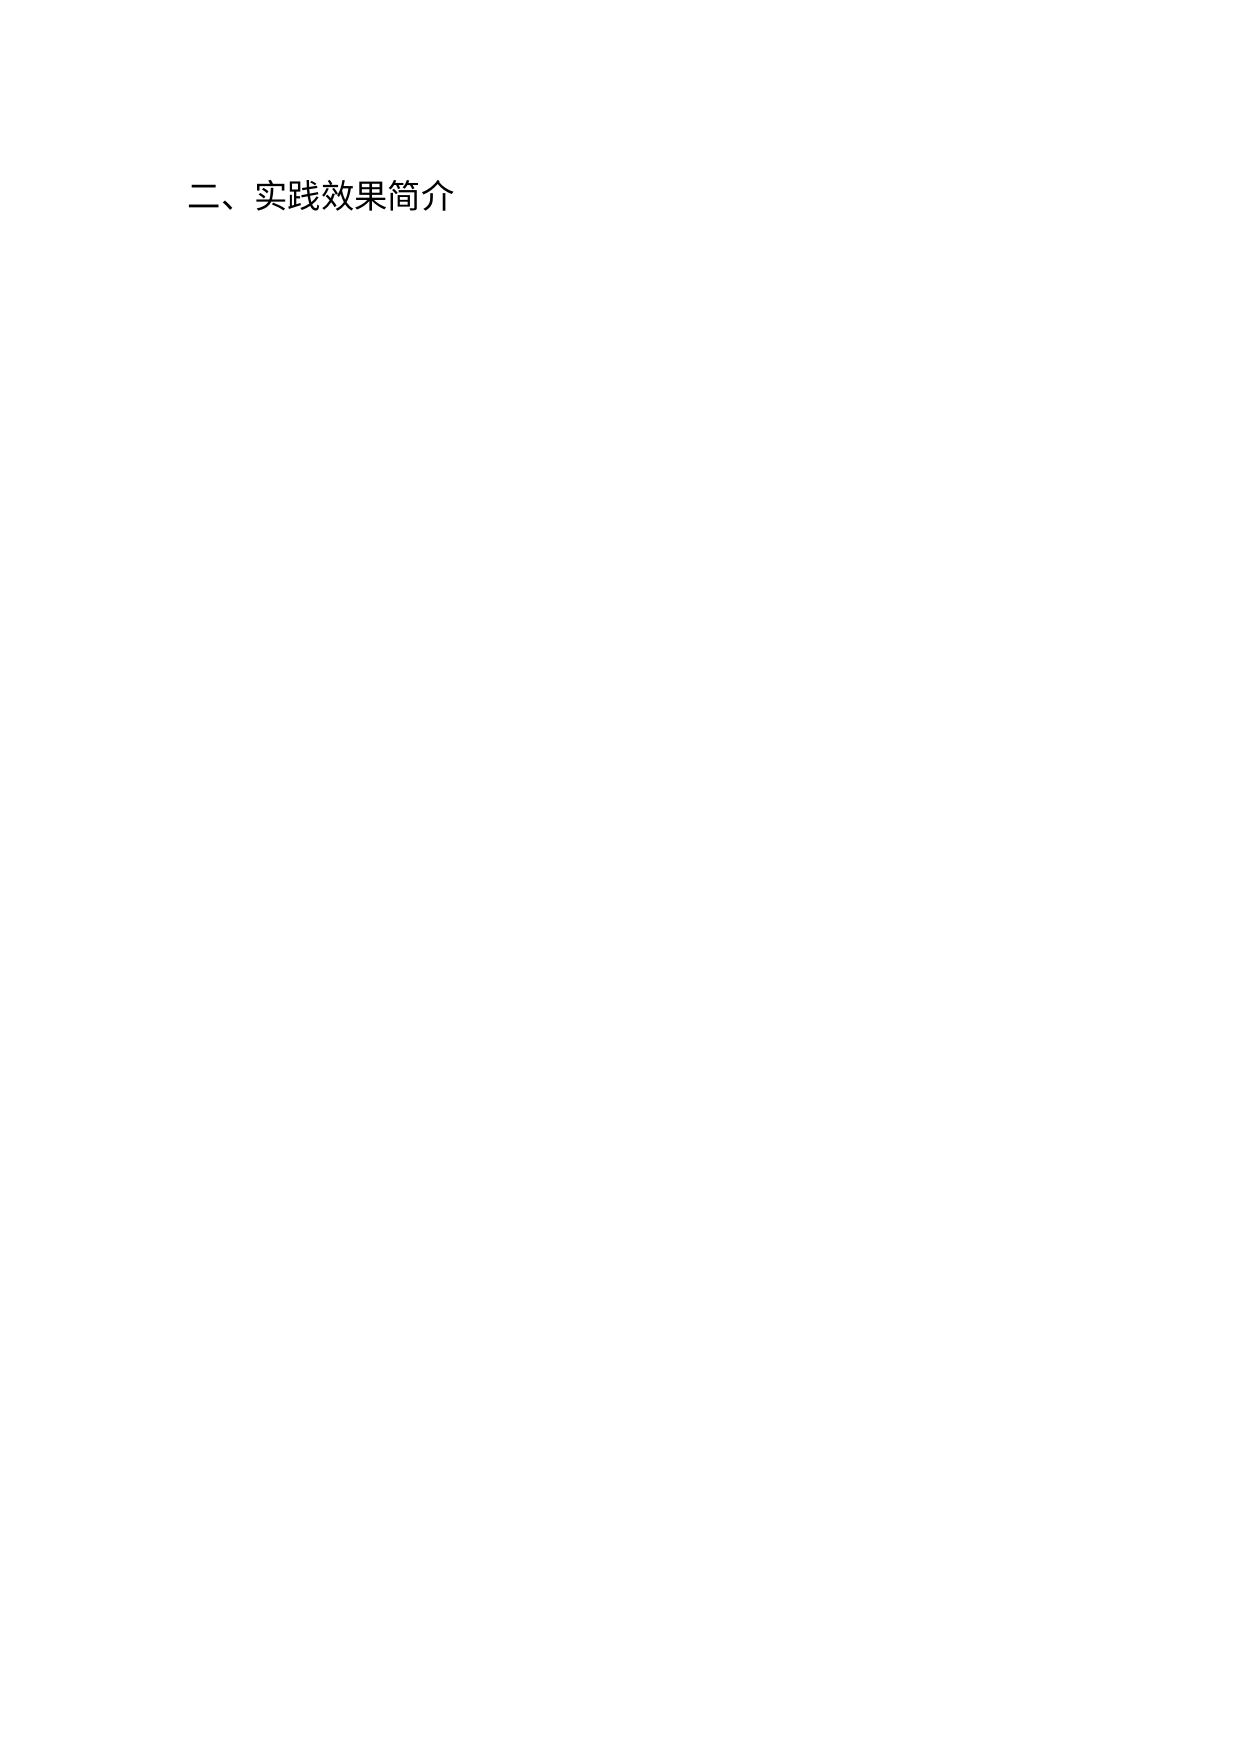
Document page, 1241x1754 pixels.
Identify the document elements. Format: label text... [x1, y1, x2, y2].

text 二、实践效果简介 [187, 162, 1053, 227]
